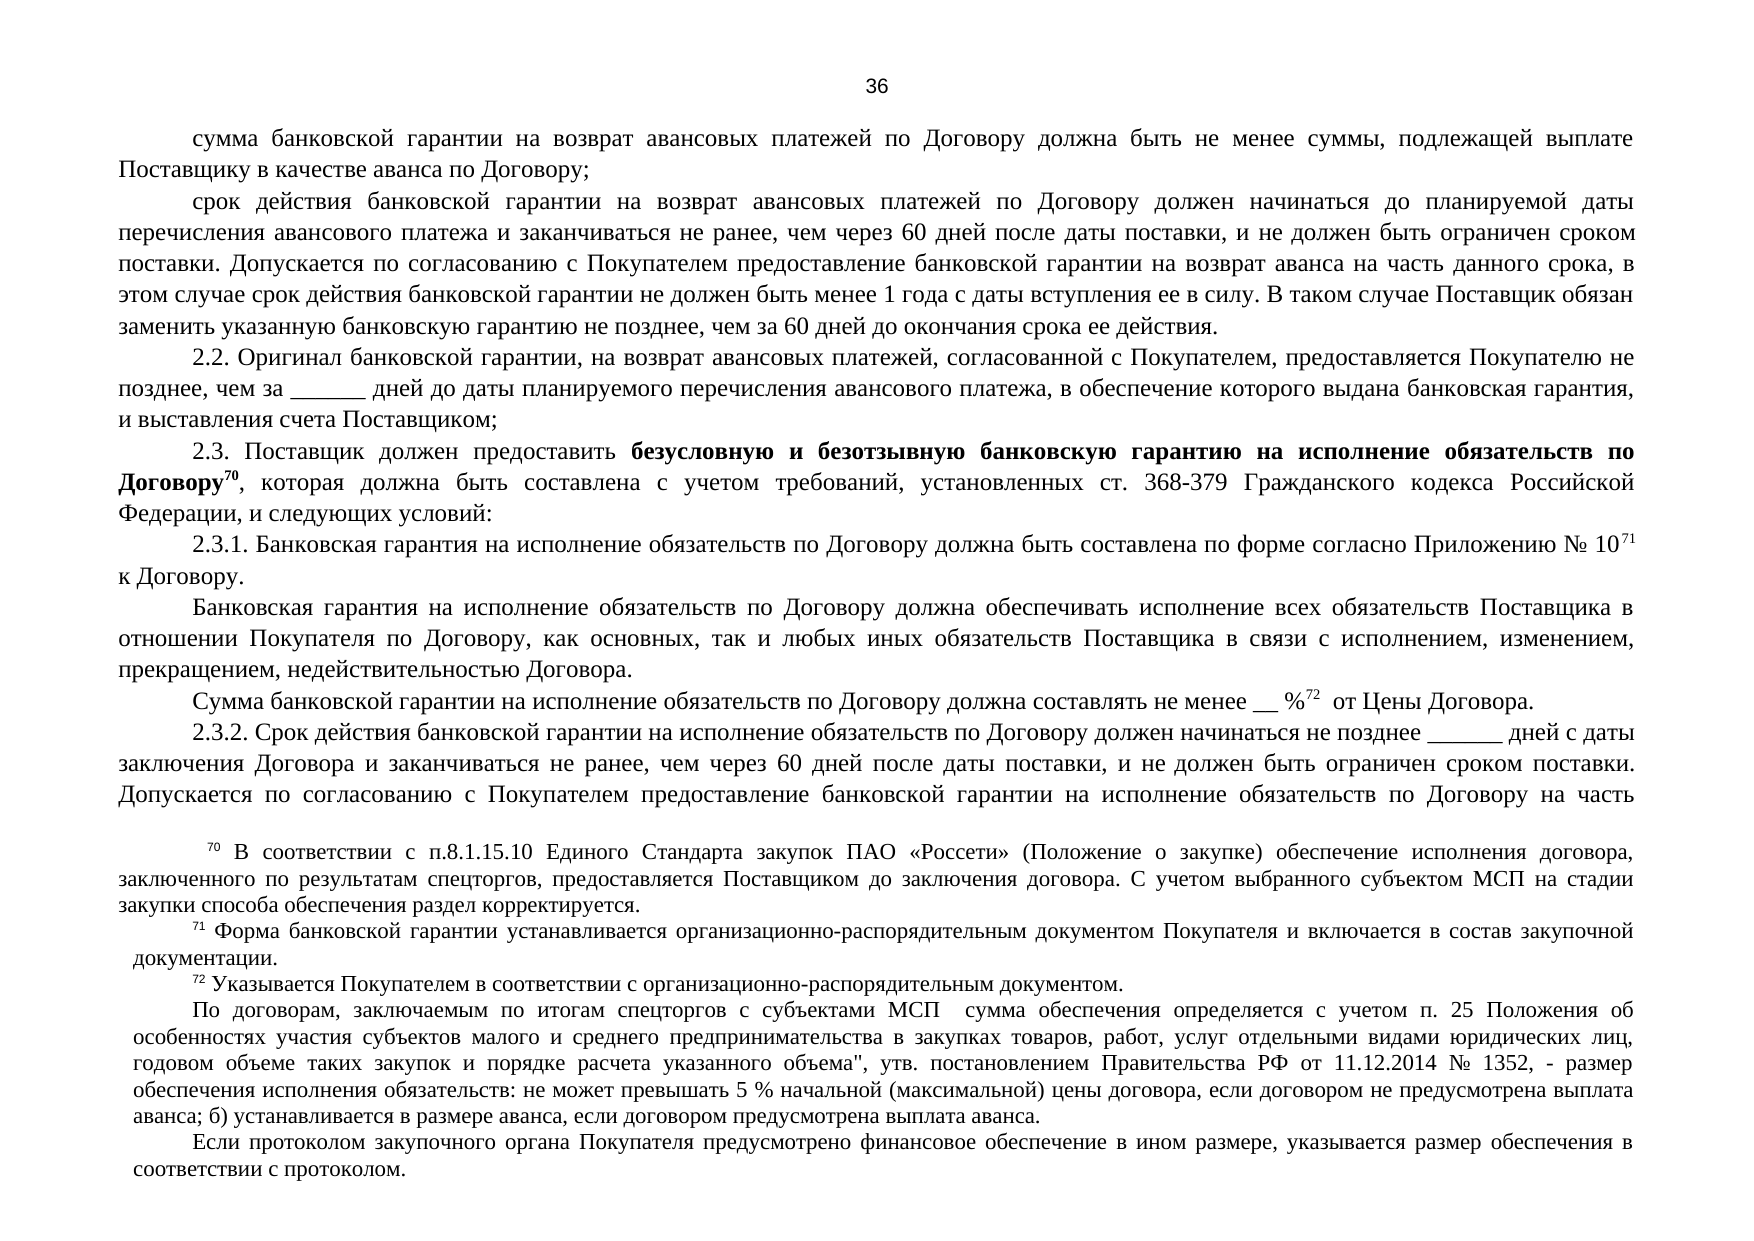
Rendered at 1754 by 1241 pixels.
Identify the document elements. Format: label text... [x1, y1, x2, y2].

list 2.3.1. Банковская гарантия на исполнение обязательств по Договору должна быть составлена по форме согласно Приложению № 10 к Договору. [118, 528, 1636, 590]
list 2.3.2. Срок действия банковской гарантии на исполнение обязательств по Договору должен начинаться не позднее ______ дней с даты заключения Договора и заканчиваться не ранее, чем через 60 дней после даты поставки, и не должен быть ограничен сроком поставки. Допускается по согласованию с Покупателем предоставление банковской гарантии на исполнение обязательств по Договору на часть данного срока, в этом случае срок действия банковской гарантии не должен быть менее 1 года с даты вступления ее в силу. В таком случае Поставщик обязан заменить указанную банковскую гарантию не позднее, чем за 60 дней до окончания срока ее действия. В случае изменения Цены Договора, или увеличения срока оказания услуг, или заключения дополнительного соглашения, предусматривающего предоставление банковской гарантии впервые, срок действия банковской гарантии на исполнение обязательств по Договору должен начинаться не позднее чем в течение _______ дней с даты подписания дополнительного соглашения/изменения и заканчиваться не ранее, чем через 60 дней с после даты поставки Товара, и не должен быть ограничен сроком поставки. [118, 715, 1636, 809]
text Банковская гарантия на исполнение обязательств по Договору должна обеспечивать исполнение всех обязательств Поставщика в отношении Покупателя по Договору, как основных, так и любых иных обязательств Поставщика в связи с исполнением, изменением, прекращением, недействительностью Договора. [118, 590, 1636, 684]
text срок действия банковской гарантии на возврат авансовых платежей по Договору должен начинаться до планируемой даты перечисления авансового платежа и заканчиваться не ранее, чем через 60 дней после даты поставки, и не должен быть ограничен сроком поставки. Допускается по согласованию с Покупателем предоставление банковской гарантии на возврат аванса на часть данного срока, в этом случае срок действия банковской гарантии не должен быть менее 1 года с даты вступления ее в силу. В таком случае Поставщик обязан заменить указанную банковскую гарантию не позднее, чем за 60 дней до окончания срока ее действия. [118, 184, 1636, 340]
list 2.3. Поставщик должен предоставить безусловную и безотзывную банковскую гарантию на исполнение обязательств по Договору, которая должна быть составлена с учетом требований, установленных ст. 368-379 Гражданского кодекса Российской Федерации, и следующих условий: [118, 434, 1636, 528]
list 2.2. Оригинал банковской гарантии, на возврат авансовых платежей, согласованной с Покупателем, предоставляется Покупателю не позднее, чем за ______ дней до даты планируемого перечисления авансового платежа, в обеспечение которого выдана банковская гарантия, и выставления счета Поставщиком; [118, 340, 1636, 434]
text сумма банковской гарантии на возврат авансовых платежей по Договору должна быть не менее суммы, подлежащей выплате Поставщику в качестве аванса по Договору; [118, 122, 1636, 184]
text Сумма банковской гарантии на исполнение обязательств по Договору должна составлять не менее __ % от Цены Договора. [118, 684, 1636, 715]
